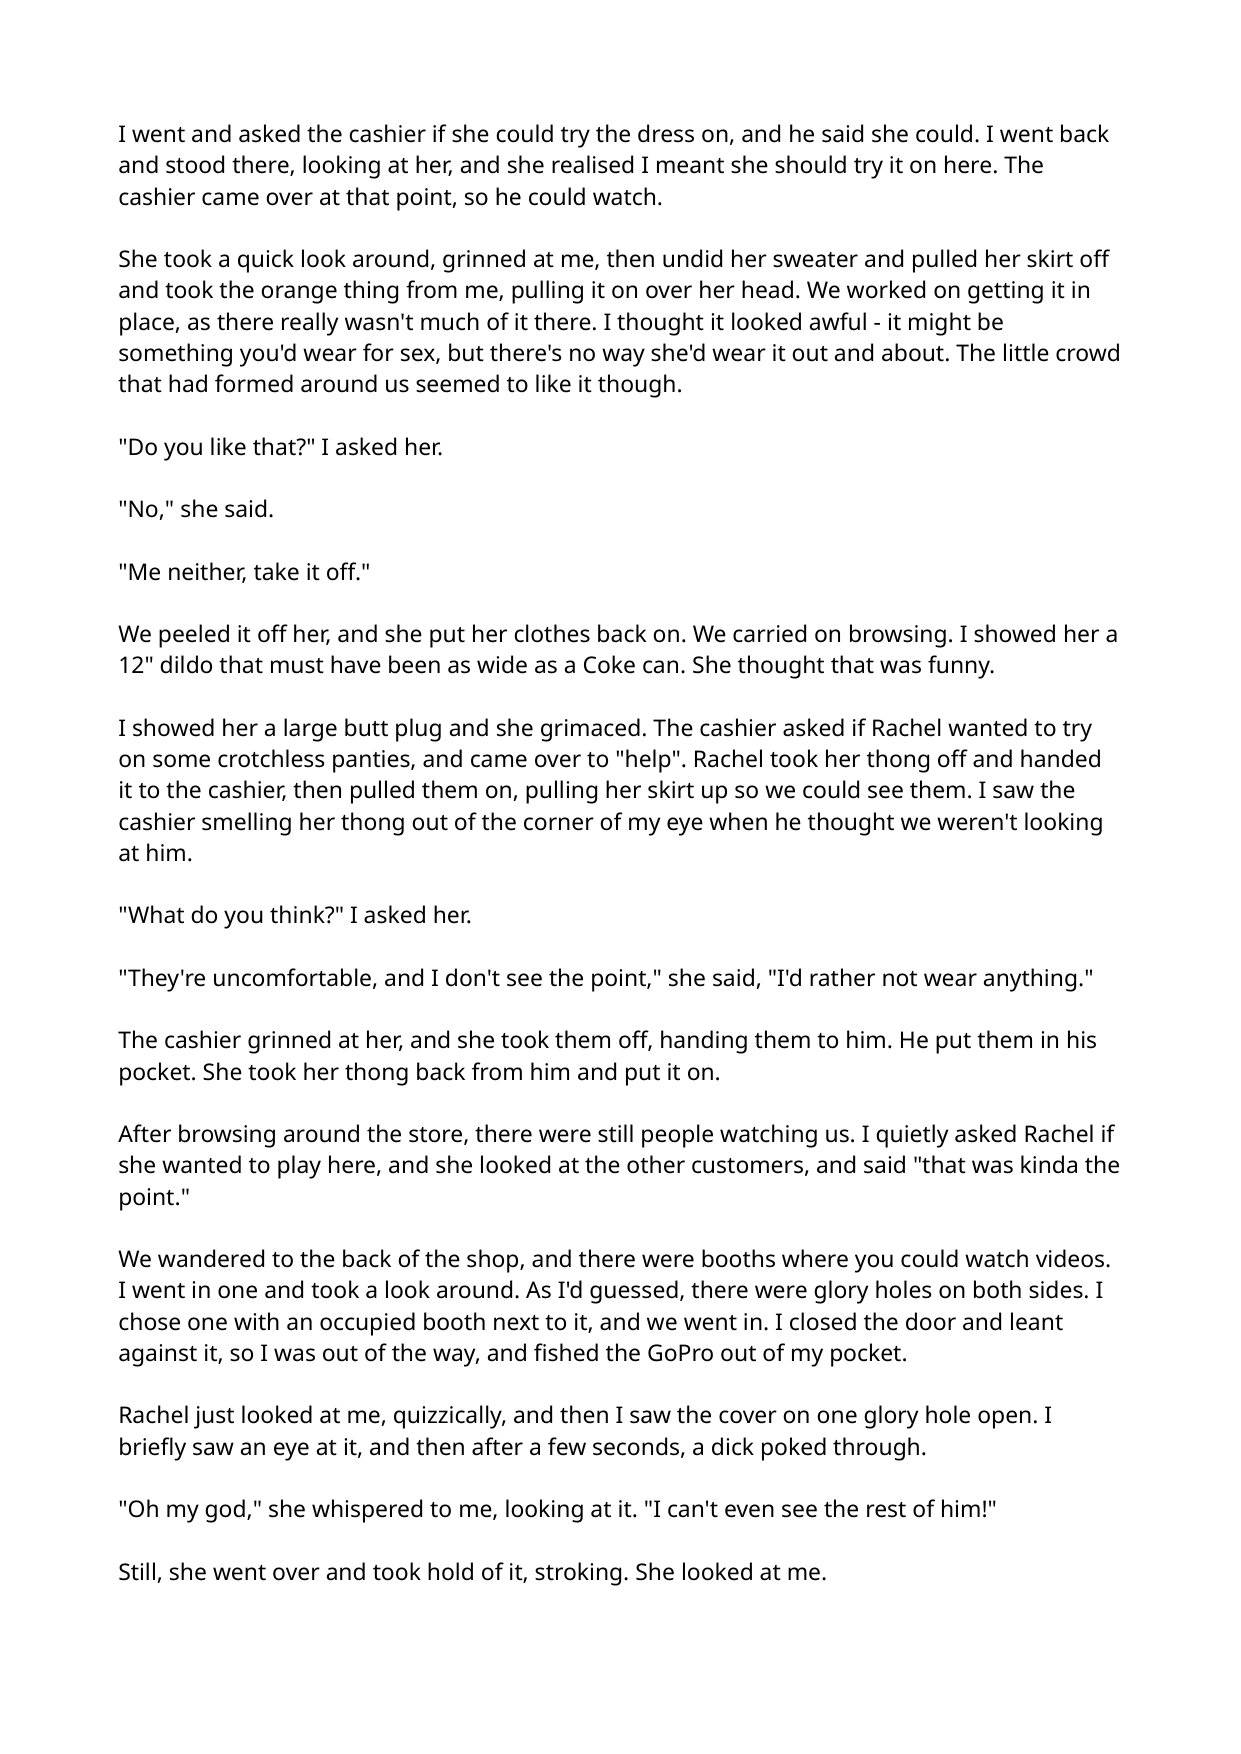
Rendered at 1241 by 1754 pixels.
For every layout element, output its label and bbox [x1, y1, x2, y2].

text [118, 118, 1122, 1618]
